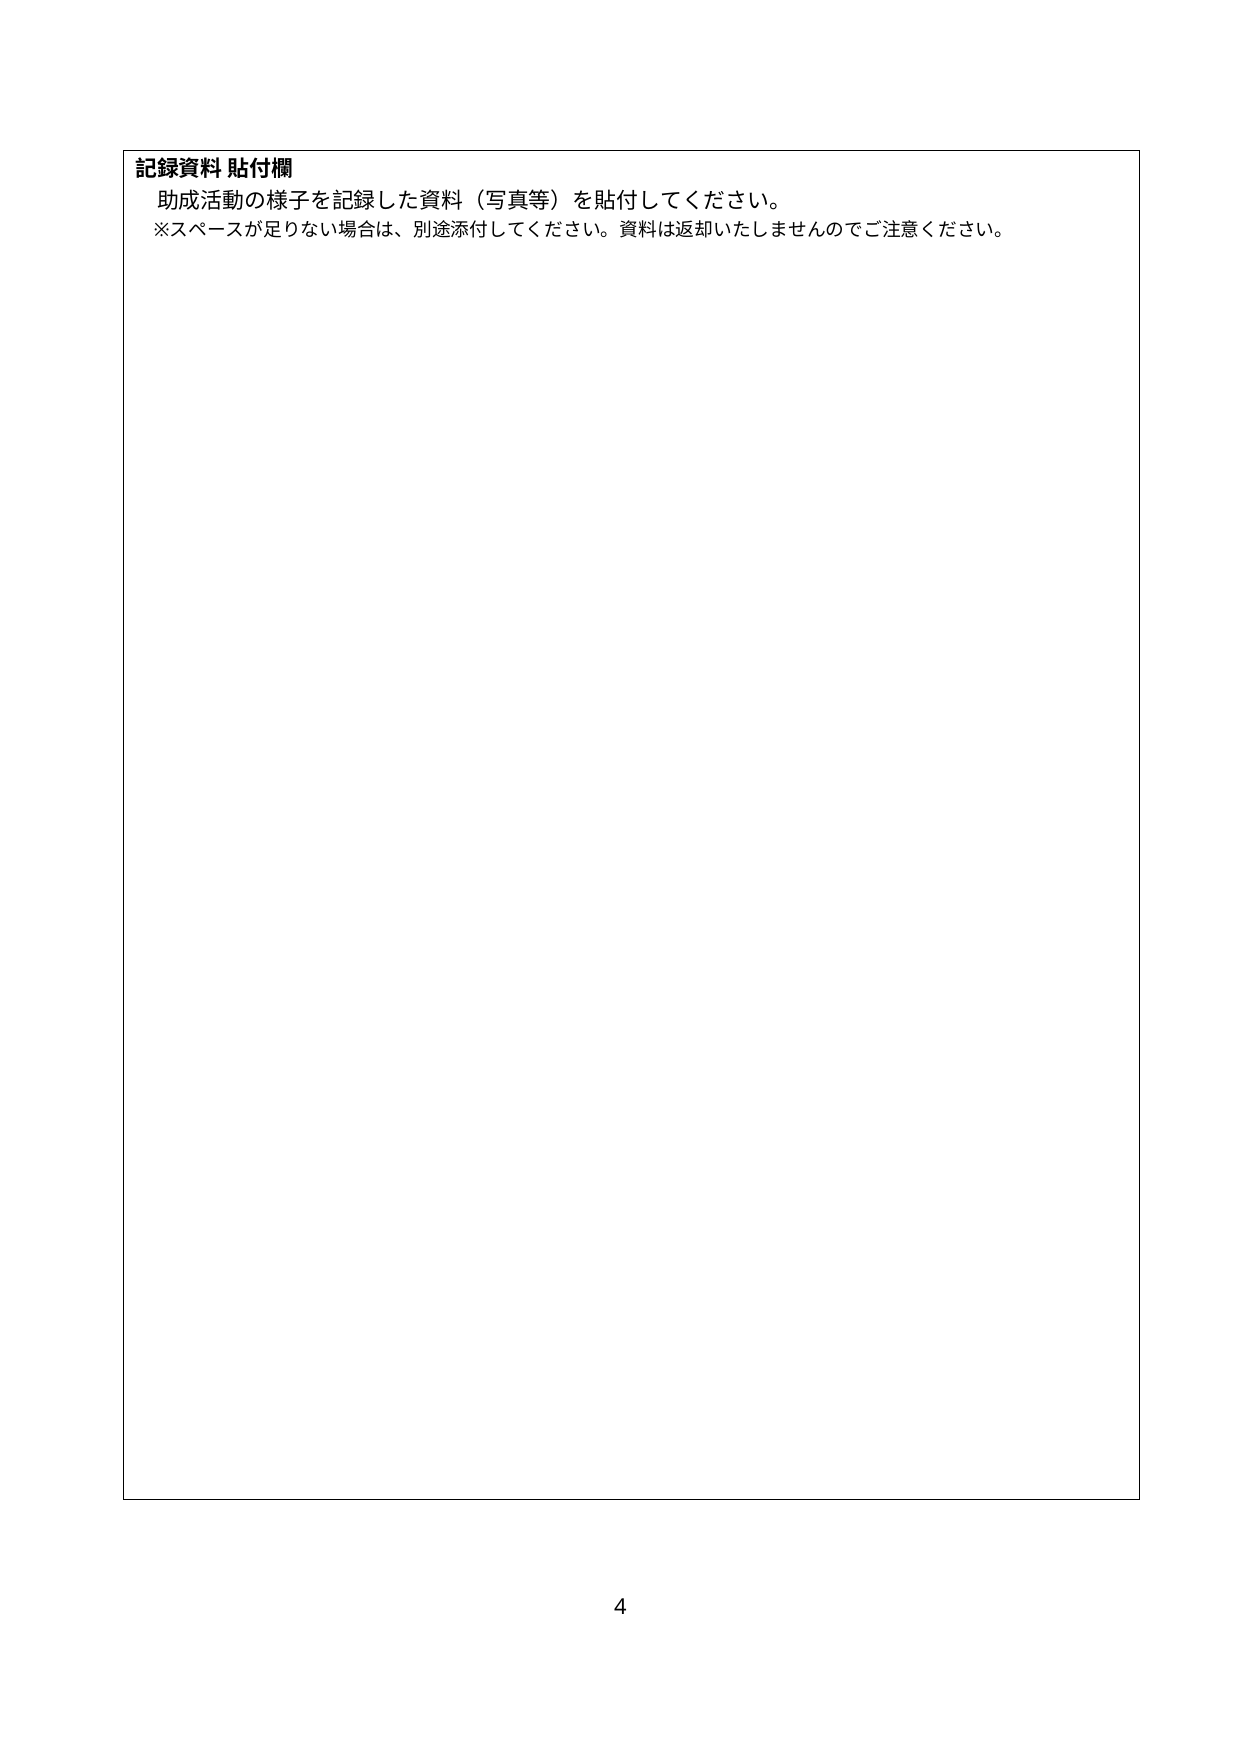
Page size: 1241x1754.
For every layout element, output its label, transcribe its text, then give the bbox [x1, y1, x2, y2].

table_header 記録資料 貼付欄 助成活動の様子を記録した資料（写真等）を貼付してください。 ※スペースが足りない場合は、別途添付してください。資料は返却いたしませんのでご注意ください。 [124, 151, 1139, 1499]
